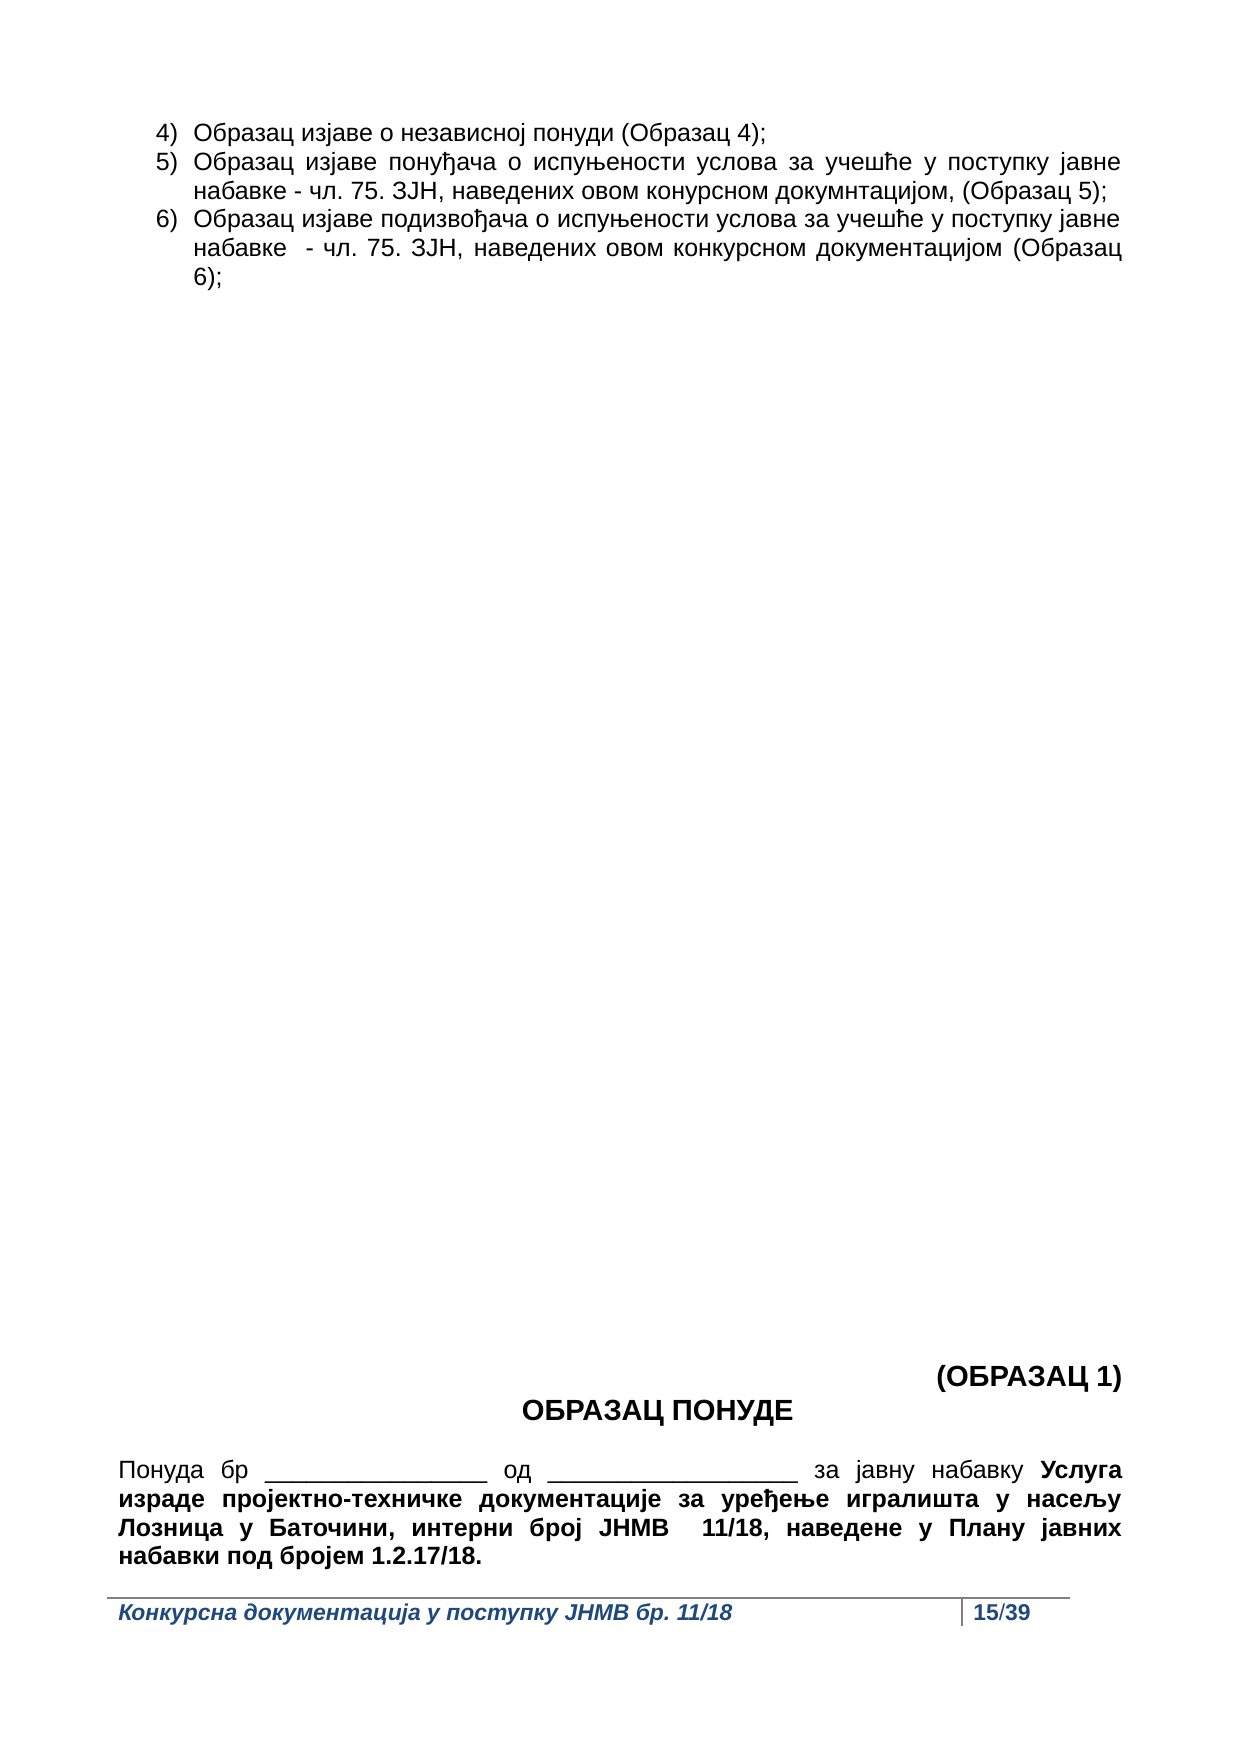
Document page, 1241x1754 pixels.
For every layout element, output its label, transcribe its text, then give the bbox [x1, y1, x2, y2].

list Образац изјаве понуђача о испуњености услова за учешће у поступку јавне набавке - чл. 75. ЗЈН, наведених овом конурсном докумнтацијом, (Образац 5); [156, 147, 1122, 204]
text (ОБРАЗАЦ 1) [193, 1359, 1122, 1393]
list Образац изјаве подизвођача о испуњености услова за учешће у поступку јавне набавке - чл. 75. ЗЈН, наведених овом конкурсном документацијом (Образац 6); [156, 204, 1122, 291]
list Образац изјаве о независној понуди (Образац 4); [156, 118, 1122, 147]
text Понуда бр ________________ од __________________ за јавну набавку Услуга израде пројектно-техничке документације за уређење игралишта у насељу Лозница у Баточини, интерни број ЈНМВ 11/18, наведене у Плану јавних набавки под бројем 1.2.17/18. [118, 1455, 1122, 1570]
text ОБРАЗАЦ ПОНУДЕ [193, 1393, 1122, 1426]
